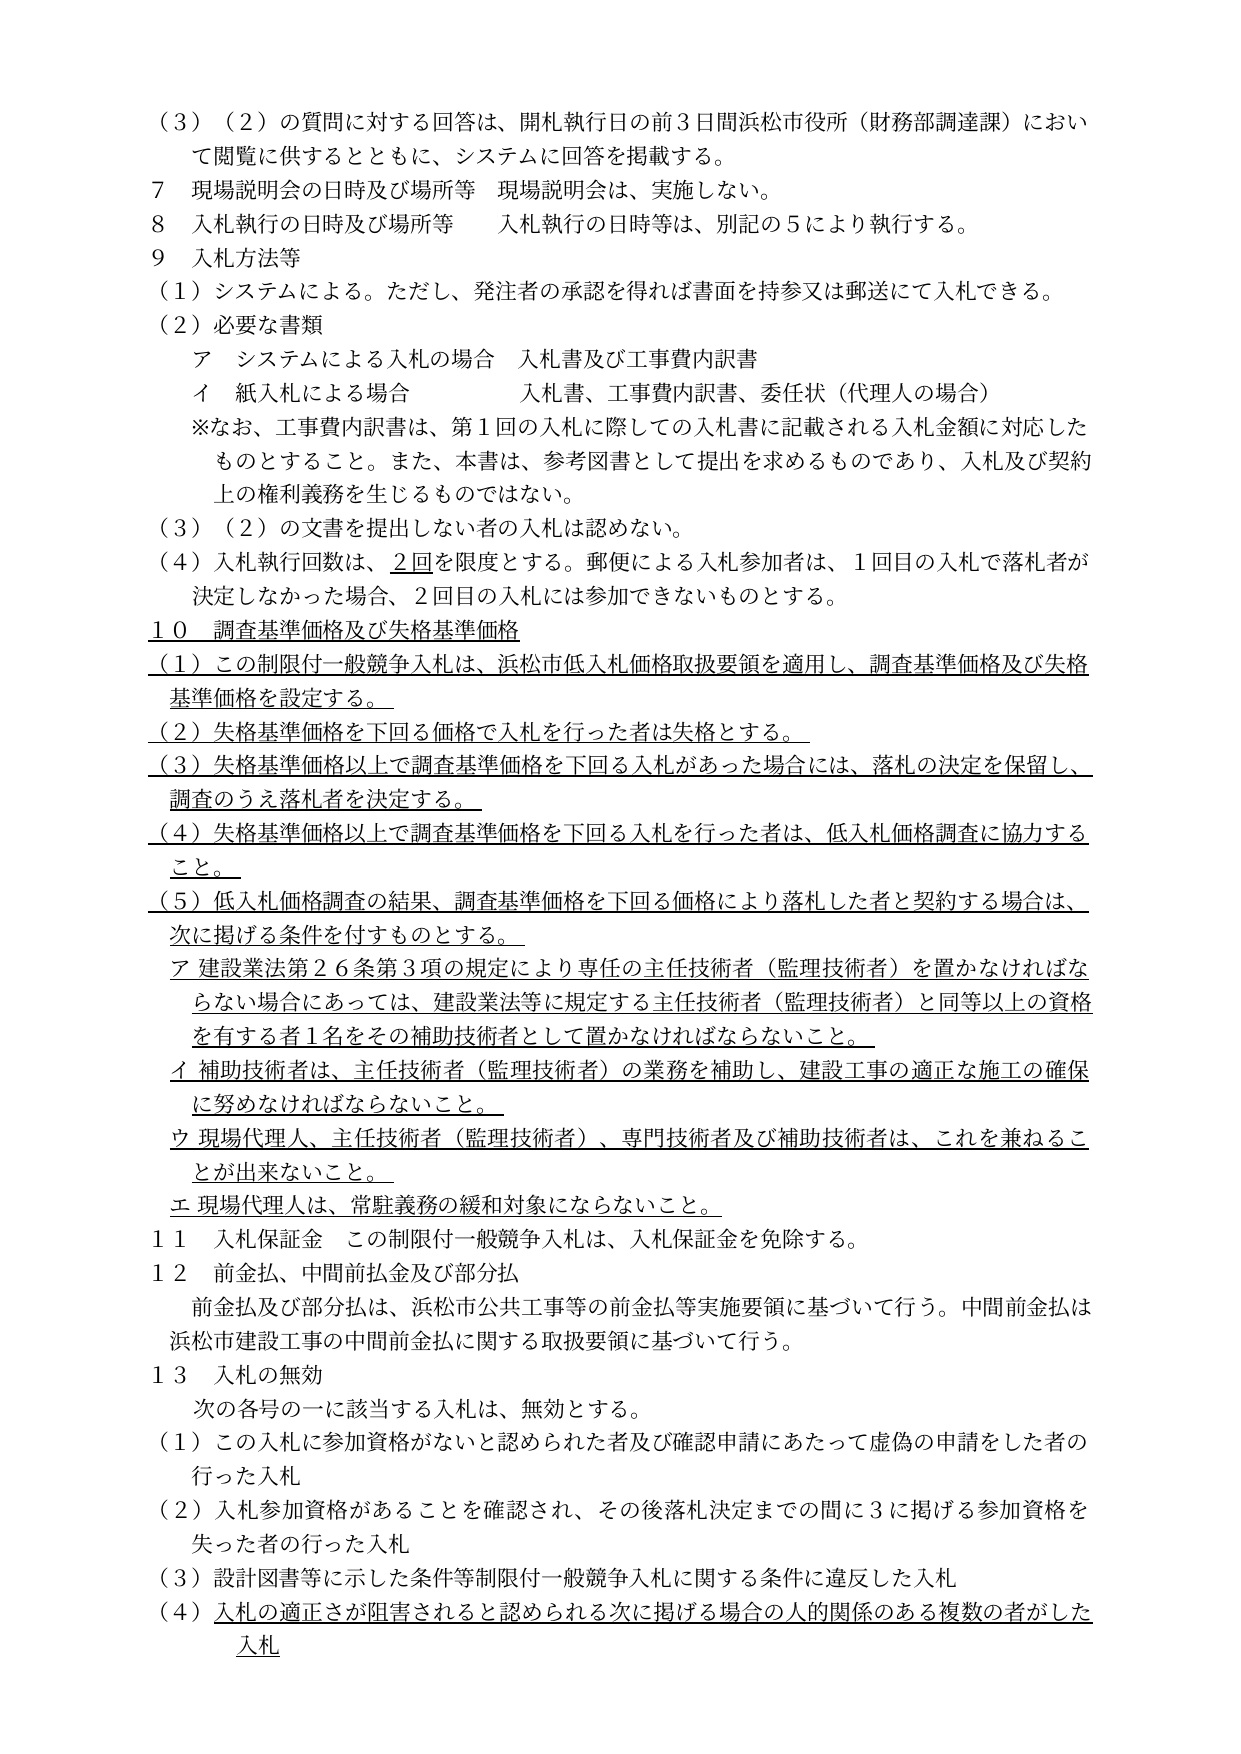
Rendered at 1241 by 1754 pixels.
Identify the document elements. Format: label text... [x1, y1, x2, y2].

text ア 建設業法第２６条第３項の規定により専任の主任技術者（監理技術者）を置かなければならない場合にあっては、建設業法等に規定する主任技術者（監理技術者）と同等以上の資格を有する者１名をその補助技術者として置かなければならないこと。 [169, 951, 1092, 1052]
text （１）この入札に参加資格がないと認められた者及び確認申請にあたって虚偽の申請をした者の行った入札 [148, 1424, 1092, 1492]
text １０ 調査基準価格及び失格基準価格 [148, 612, 1092, 646]
text ア システムによる入札の場合 入札書及び工事費内訳書 [148, 341, 1092, 375]
text ８ 入札執行の日時及び場所等 入札執行の日時等は、別記の５により執行する。 [148, 206, 1092, 239]
text （４）入札執行回数は、２回を限度とする。郵便による入札参加者は、１回目の入札で落札者が決定しなかった場合、２回目の入札には参加できないものとする。 [148, 544, 1092, 612]
text ウ 現場代理人、主任技術者（監理技術者）、専門技術者及び補助技術者は、これを兼ねることが出来ないこと。 [169, 1120, 1092, 1187]
text 前金払及び部分払は、浜松市公共工事等の前金払等実施要領に基づいて行う。中間前金払は、浜松市建設工事の中間前金払に関する取扱要領に基づいて行う。 [169, 1289, 1092, 1357]
text エ 現場代理人は、常駐義務の緩和対象にならないこと。 [169, 1187, 1092, 1221]
text １１ 入札保証金 この制限付一般競争入札は、入札保証金を免除する。 [148, 1221, 1092, 1255]
text （３）失格基準価格以上で調査基準価格を下回る入札があった場合には、落札の決定を保留し、調査のうえ落札者を決定する。 [148, 777, 1092, 815]
text （１）システムによる。ただし、発注者の承認を得れば書面を持参又は郵送にて入札できる。 [148, 273, 1092, 307]
text （３）設計図書等に示した条件等制限付一般競争入札に関する条件に違反した入札 [147, 1560, 1092, 1594]
text ７ 現場説明会の日時及び場所等 現場説明会は、実施しない。 [148, 172, 1092, 206]
text （３）（２）の文書を提出しない者の入札は認めない。 [148, 510, 1092, 544]
text （２）必要な書類 [148, 307, 1092, 341]
text （３）失格基準価格以上で調査基準価格を下回る入札があった場合には、落札の決定を保留し、調査のうえ落札者を決定する。 [148, 747, 1092, 775]
text （３）（２）の質問に対する回答は、開札執行日の前３日間浜松市役所（財務部調達課）において閲覧に供するとともに、システムに回答を掲載する。 [148, 104, 1092, 172]
text １２ 前金払、中間前払金及び部分払 [148, 1255, 1092, 1289]
text ※なお、工事費内訳書は、第１回の入札に際しての入札書に記載される入札金額に対応したものとすること。また、本書は、参考図書として提出を求めるものであり、入札及び契約上の権利義務を生じるものではない。 [191, 409, 1092, 510]
text イ 紙入札による場合 入札書、工事費内訳書、委任状（代理人の場合） [148, 375, 1092, 409]
text イ 補助技術者は、主任技術者（監理技術者）の業務を補助し、建設工事の適正な施工の確保に努めなければならないこと。 [169, 1052, 1092, 1120]
text （４）入札の適正さが阻害されると認められる次に掲げる場合の人的関係のある複数の者がした入札 [147, 1594, 1092, 1661]
text （１）この制限付一般競争入札は、浜松市低入札価格取扱要領を適用し、調査基準価格及び失格基準価格を設定する。 [148, 646, 1092, 713]
text 次の各号の一に該当する入札は、無効とする。 [193, 1391, 1092, 1424]
text １３ 入札の無効 [148, 1357, 1092, 1391]
text （４）失格基準価格以上で調査基準価格を下回る入札を行った者は、低入札価格調査に協力すること。 [148, 815, 1092, 883]
text （５）低入札価格調査の結果、調査基準価格を下回る価格により落札した者と契約する場合は、次に掲げる条件を付すものとする。 [148, 883, 1092, 951]
text ９ 入札方法等 [148, 239, 1092, 273]
text （２）入札参加資格があることを確認され、その後落札決定までの間に３に掲げる参加資格を失った者の行った入札 [148, 1492, 1092, 1560]
text （２）失格基準価格を下回る価格で入札を行った者は失格とする。 [148, 713, 1092, 747]
